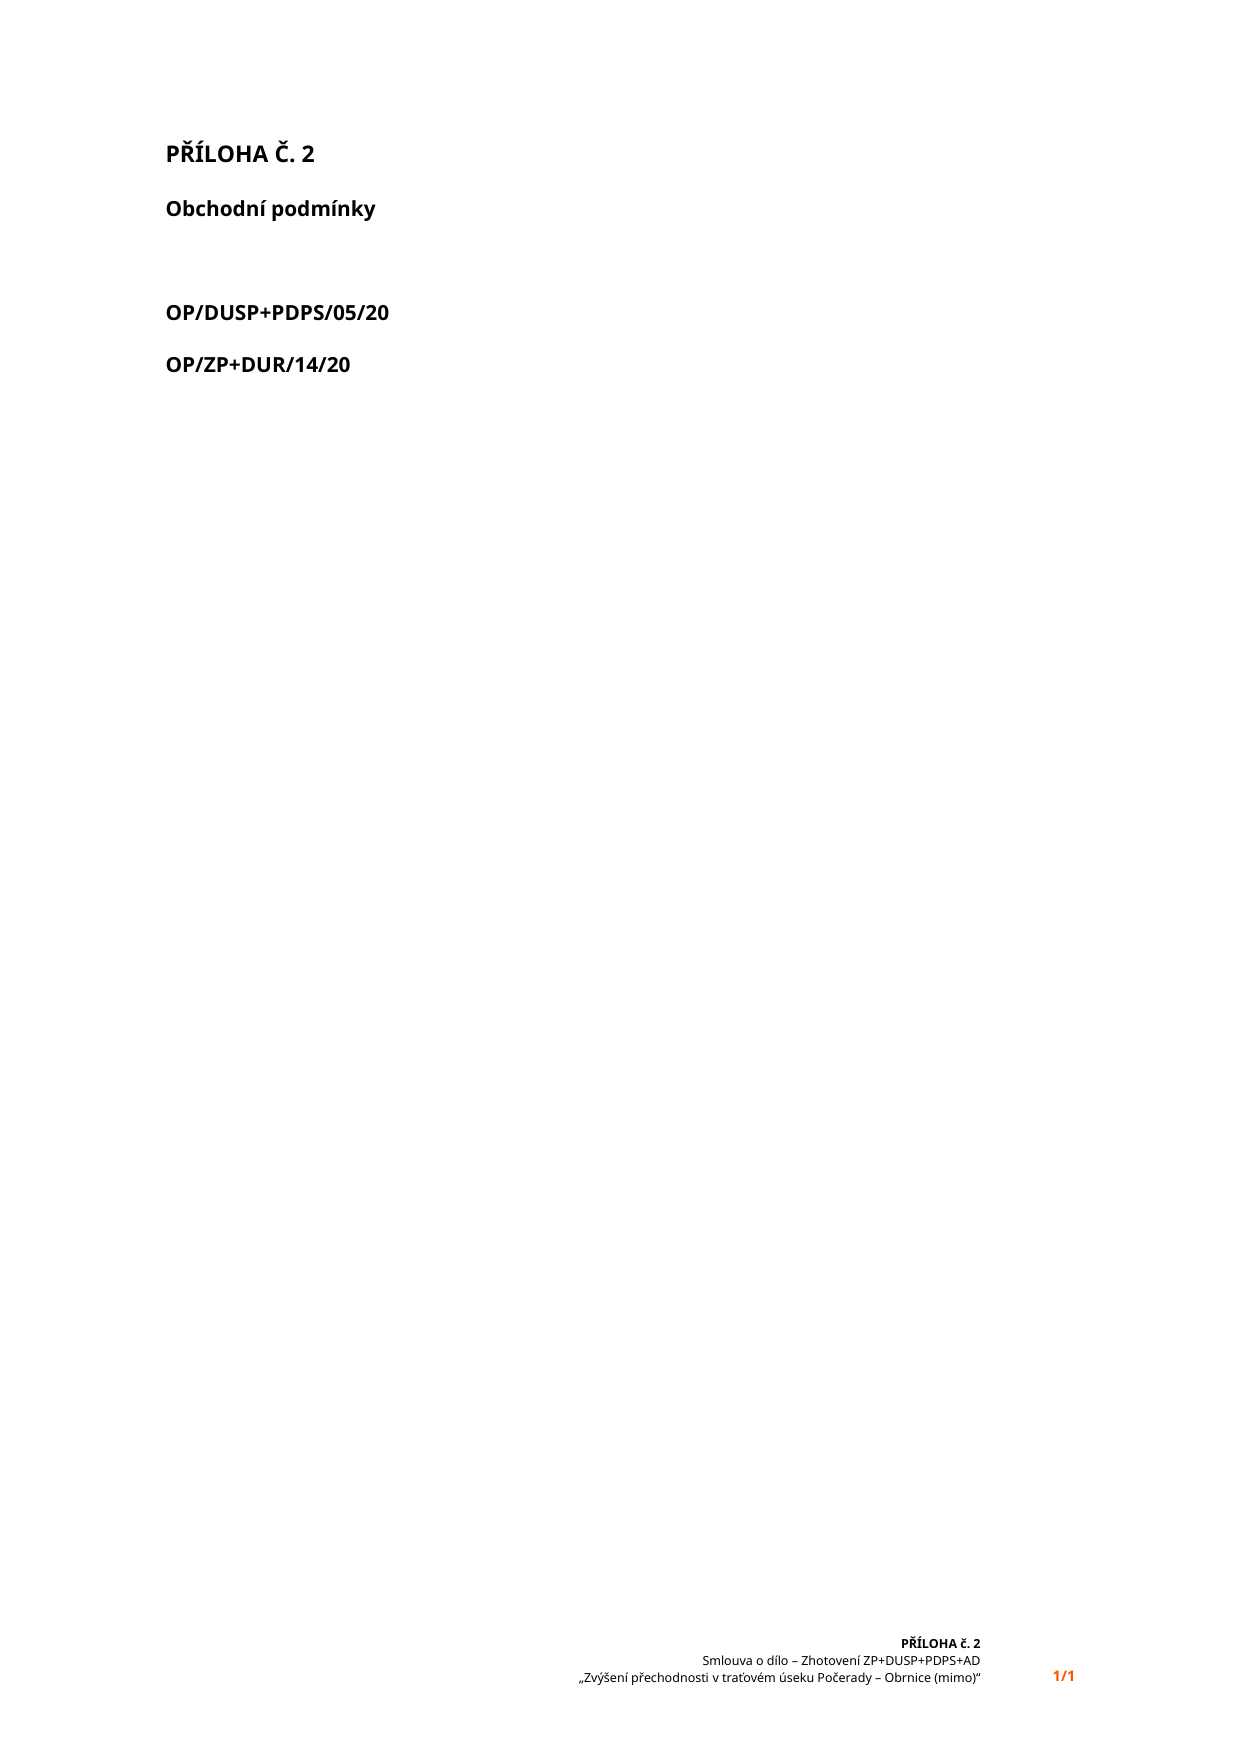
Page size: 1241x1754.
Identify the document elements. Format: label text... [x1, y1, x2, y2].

text Obchodní podmínky [165, 194, 1075, 222]
text OP/DUSP+PDPS/05/20 [165, 298, 1075, 326]
text Příloha č. 2 [165, 138, 1075, 170]
text OP/ZP+DUR/14/20 [165, 350, 1075, 378]
